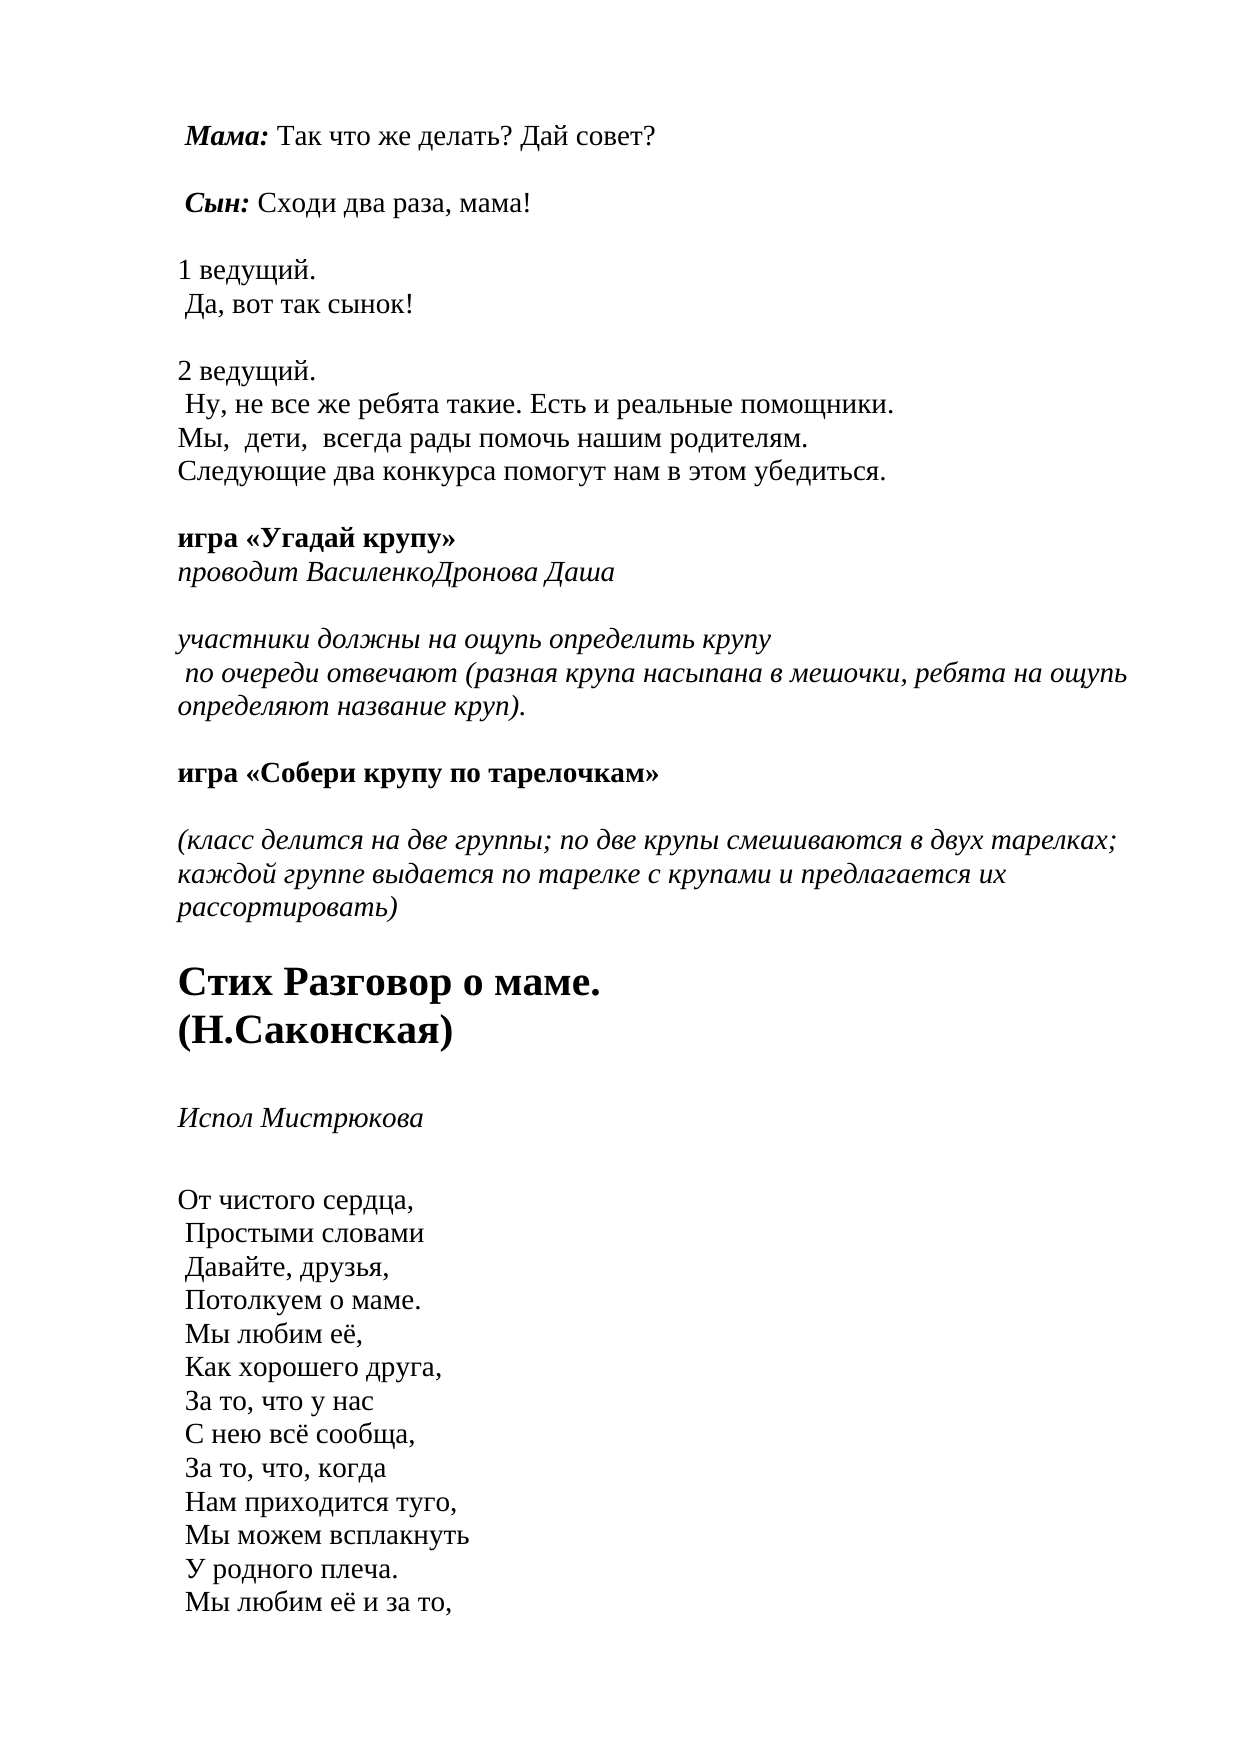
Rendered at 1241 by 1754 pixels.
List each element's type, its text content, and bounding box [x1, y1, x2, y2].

text Мы любим её, [177, 1316, 1152, 1349]
text Испол Мистрюкова [177, 1100, 1152, 1134]
text У родного плеча. [177, 1551, 1152, 1584]
text (класс делится на две группы; по две крупы смешиваются в двух тарелках; каждой группе выдается по тарелке с крупами и предлагается их рассортировать) [177, 822, 1152, 923]
text За то, что у нас [177, 1383, 1152, 1417]
text Мама: Так что же делать? Дай совет? [177, 118, 1152, 152]
text проводит ВасиленкоДронова Даша [177, 554, 1152, 588]
text За то, что, когда [177, 1450, 1152, 1484]
text 2 ведущий. [177, 353, 1152, 386]
text Стих Разговор о маме. [177, 957, 1152, 1004]
text 1 ведущий. [177, 252, 1152, 286]
text Да, вот так сынок! [177, 286, 1152, 319]
text Потолкуем о маме. [177, 1282, 1152, 1316]
text С нею всё сообща, [177, 1417, 1152, 1450]
text Давайте, друзья, [177, 1249, 1152, 1282]
text Ну, не все же ребята такие. Есть и реальные помощники. [177, 386, 1152, 420]
text игра «Собери крупу по тарелочкам» [177, 755, 1152, 789]
text Мы можем всплакнуть [177, 1517, 1152, 1551]
text (Н.Саконская) [177, 1004, 1152, 1052]
text Сын: Сходи два раза, мама! [177, 185, 1152, 219]
text Простыми словами [177, 1215, 1152, 1249]
text От чистого сердца, [177, 1182, 1152, 1215]
text игра «Угадай крупу» [177, 521, 1152, 554]
text Нам приходится туго, [177, 1484, 1152, 1517]
text по очереди отвечают (разная крупа насыпана в мешочки, ребята на ощупь определяют название круп). [177, 655, 1152, 722]
text Мы, дети, всегда рады помочь нашим родителям. [177, 420, 1152, 453]
text участники должны на ощупь определить крупу [177, 621, 1152, 655]
text Мы любим её и за то, [177, 1584, 1152, 1618]
text Как хорошего друга, [177, 1349, 1152, 1383]
text Следующие два конкурса помогут нам в этом убедиться. [177, 453, 1152, 487]
